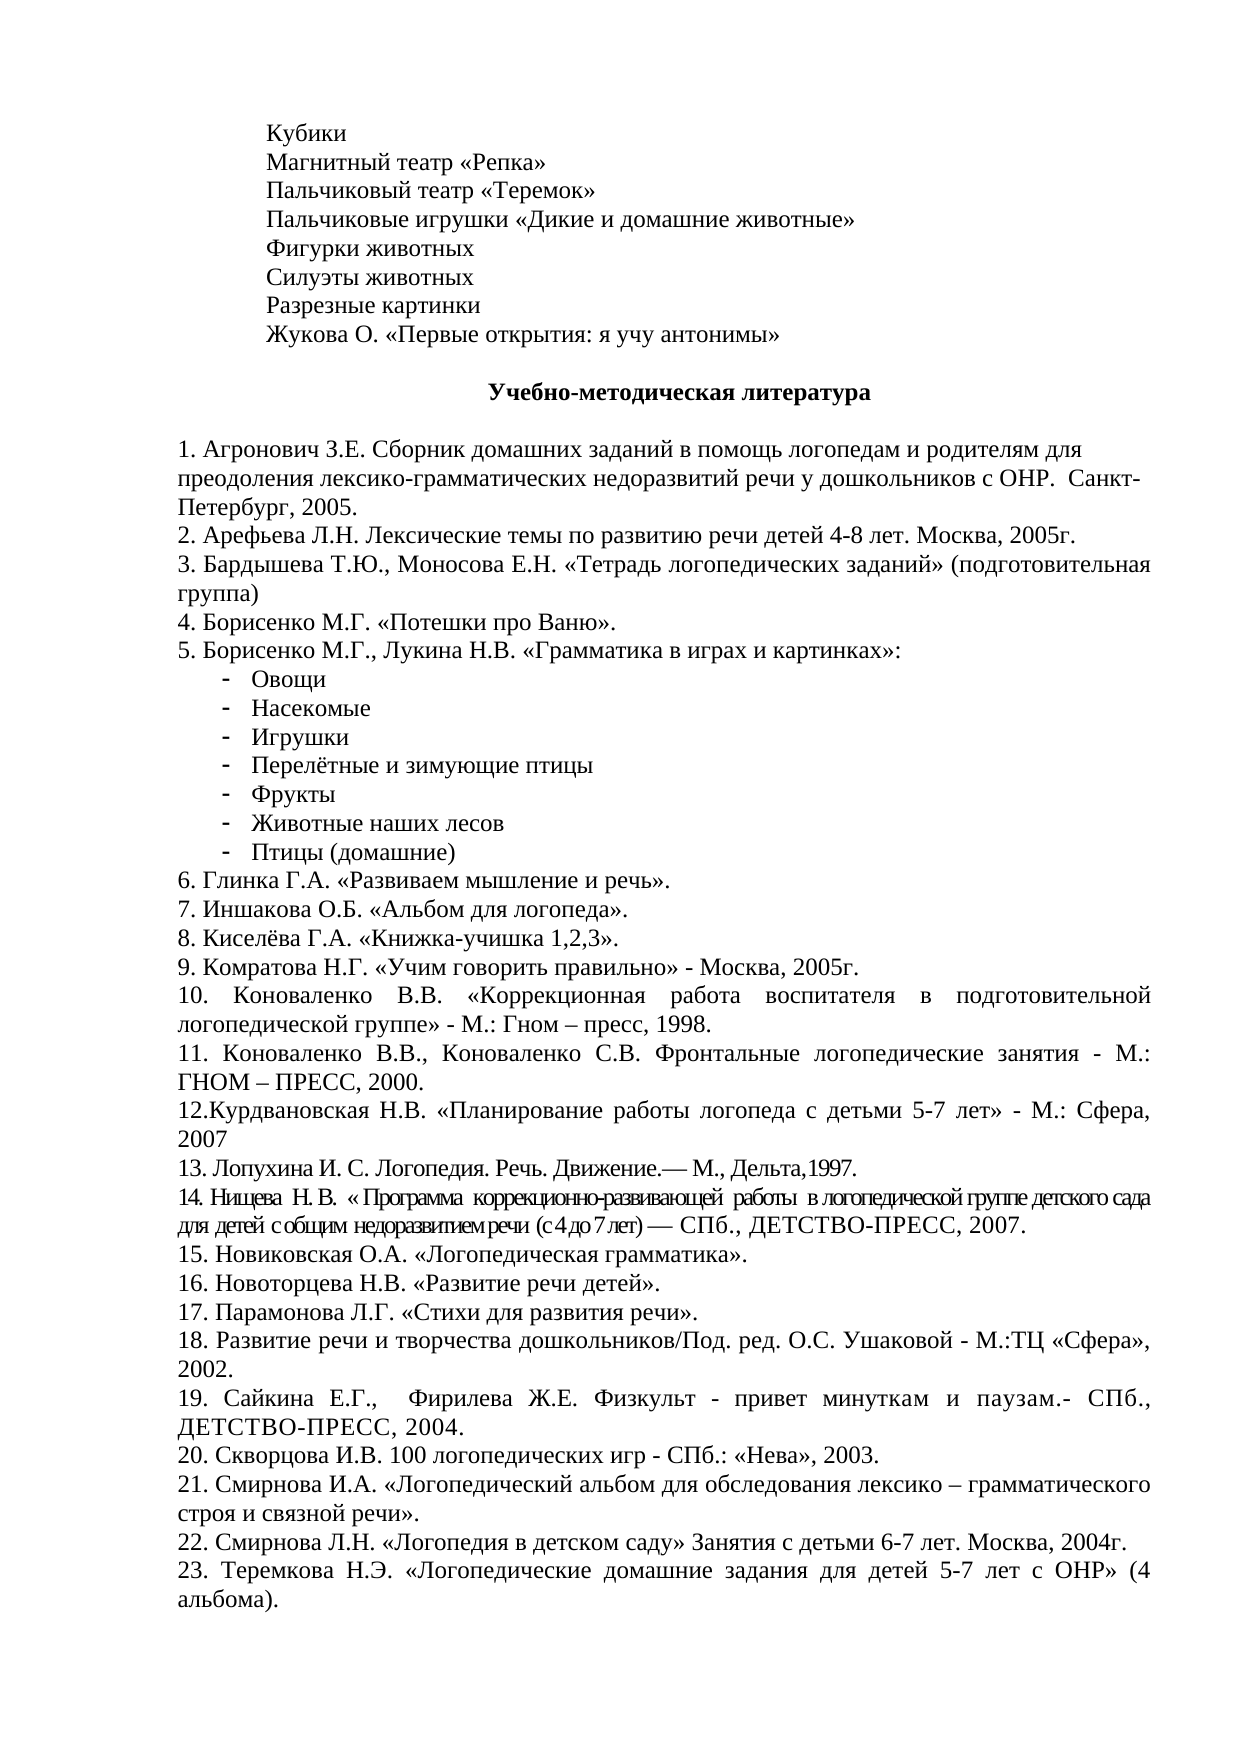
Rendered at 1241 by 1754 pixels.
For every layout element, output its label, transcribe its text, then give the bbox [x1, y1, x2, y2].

text Пальчиковый театр «Теремок» [266, 176, 1152, 204]
text 9. Комратова Н.Г. «Учим говорить правильно» - Москва, 2005г. [177, 952, 1152, 981]
text 3. Бардышева Т.Ю., Моносова Е.Н. «Тетрадь логопедических заданий» (подготовительная группа) [177, 549, 1152, 607]
text 23. Теремкова Н.Э. «Логопедические домашние задания для детей 5-7 лет с ОНР» (4 альбома). [177, 1556, 1152, 1613]
text 16. Новоторцева Н.В. «Развитие речи детей». [177, 1268, 1152, 1297]
text 10. Коноваленко В.В. «Коррекционная работа воспитателя в подготовительной логопедической группе» - М.: Гном – пресс, 1998. [177, 981, 1152, 1038]
list Игрушки [177, 722, 1152, 751]
text 14. Нищева Н. В. « Программа коррекционно-развивающей работы в логопедической группе детского сада для детей с общим недоразвитием речи (с 4 до 7 лет) — СПб., ДЕТСТВО-ПРЕСС, 2007. [177, 1182, 1152, 1239]
text 5. Борисенко М.Г., Лукина Н.В. «Грамматика в играх и картинках»: [177, 636, 1152, 664]
text 19. Сайкина Е.Г., Фирилева Ж.Е. Физкульт - привет минуткам и паузам.- СПб., ДЕТСТВО-ПРЕСС, 2004. [177, 1383, 1152, 1441]
text 1. Агронович З.Е. Сборник домашних заданий в помощь логопедам и родителям для преодоления лексико-грамматических недоразвитий речи у дошкольников с ОНР. Санкт-Петербург, 2005. [177, 434, 1152, 521]
text 15. Новиковская О.А. «Логопедическая грамматика». [177, 1239, 1152, 1268]
text 18. Развитие речи и творчества дошкольников/Под. ред. О.С. Ушаковой - М.:ТЦ «Сфера», 2002. [177, 1326, 1152, 1383]
text 21. Смирнова И.А. «Логопедический альбом для обследования лексико – грамматического строя и связной речи». [177, 1469, 1152, 1527]
text Фигурки животных [266, 233, 1152, 262]
text Силуэты животных [266, 262, 1152, 291]
text 4. Борисенко М.Г. «Потешки про Ваню». [177, 607, 1152, 636]
text 2. Арефьева Л.Н. Лексические темы по развитию речи детей 4-8 лет. Москва, 2005г. [177, 521, 1152, 549]
text 6. Глинка Г.А. «Развиваем мышление и речь». [177, 866, 1152, 894]
text 7. Иншакова О.Б. «Альбом для логопеда». [177, 894, 1152, 923]
text 11. Коноваленко В.В., Коноваленко С.В. Фронтальные логопедические занятия - М.: ГНОМ – ПРЕСС, 2000. [177, 1038, 1152, 1096]
text Разрезные картинки [266, 291, 1152, 319]
text Пальчиковые игрушки «Дикие и домашние животные» [266, 204, 1152, 233]
text 22. Смирнова Л.Н. «Логопедия в детском саду» Занятия с детьми 6-7 лет. Москва, 2004г. [177, 1527, 1152, 1556]
list Насекомые [177, 693, 1152, 722]
text Жукова О. «Первые открытия: я учу антонимы» [266, 319, 1152, 348]
list Животные наших лесов [177, 808, 1152, 837]
list Птицы (домашние) [222, 837, 1152, 866]
text 8. Киселёва Г.А. «Книжка-учишка 1,2,3». [177, 923, 1152, 952]
text 12.Курдвановская Н.В. «Планирование работы логопеда с детьми 5-7 лет» - М.: Сфера, 2007 [177, 1096, 1152, 1153]
list Овощи [177, 664, 1152, 693]
text 17. Парамонова Л.Г. «Стихи для развития речи». [177, 1297, 1152, 1326]
text Кубики [266, 118, 1152, 147]
text 20. Скворцова И.В. 100 логопедических игр - СПб.: «Нева», 2003. [177, 1441, 1152, 1469]
text 13. Лопухина И. С. Логопедия. Речь. Движение.— М., Дельта,1997. [177, 1153, 1152, 1182]
text Магнитный театр «Репка» [266, 147, 1152, 176]
text Учебно-методическая литература [177, 377, 1152, 406]
list Фрукты [177, 779, 1152, 808]
list Перелётные и зимующие птицы [177, 751, 1152, 779]
